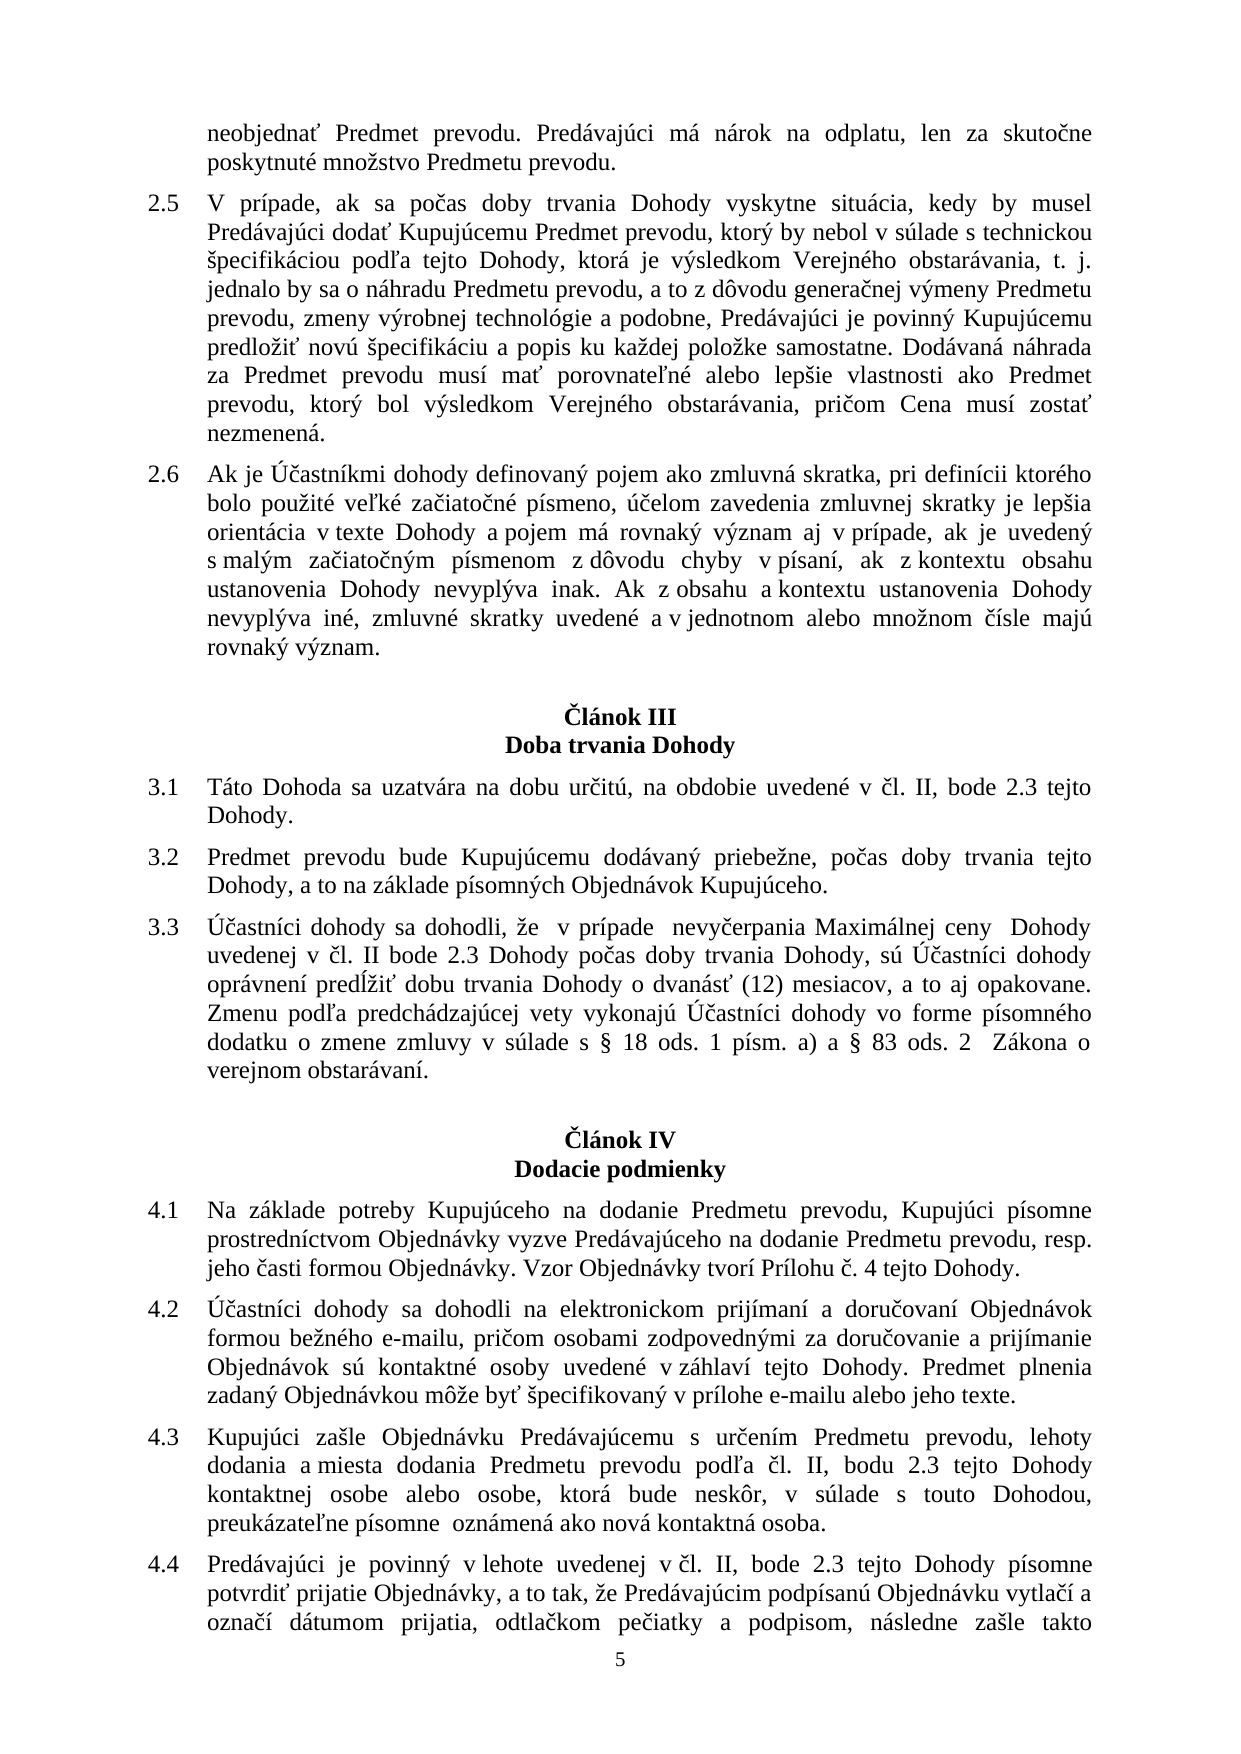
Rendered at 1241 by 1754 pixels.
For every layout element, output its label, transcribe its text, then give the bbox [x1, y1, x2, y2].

text Článok IV [148, 1126, 1092, 1154]
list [148, 118, 1092, 176]
list Na základe potreby Kupujúceho na dodanie Predmetu prevodu, Kupujúci písomne prostredníctvom Objednávky vyzve Predávajúceho na dodanie Predmetu prevodu, resp. jeho časti formou Objednávky. Vzor Objednávky tvorí Prílohu č. 4 tejto Dohody. [148, 1196, 1092, 1282]
list Účastníci dohody sa dohodli, že v prípade nevyčerpania Maximálnej ceny Dohody uvedenej v čl. II bode 2.3 Dohody počas doby trvania Dohody, sú Účastníci dohody oprávnení predĺžiť dobu trvania Dohody o dvanásť (12) mesiacov, a to aj opakovane. Zmenu podľa predchádzajúcej vety vykonajú Účastníci dohody vo forme písomného dodatku o zmene zmluvy v súlade s § 18 ods. 1 písm. a) a § 83 ods. 2 Zákona o verejnom obstarávaní. [148, 912, 1092, 1084]
text Dodacie podmienky [148, 1154, 1092, 1183]
list Ak je Účastníkmi dohody definovaný pojem ako zmluvná skratka, pri definícii ktorého bolo použité veľké začiatočné písmeno, účelom zavedenia zmluvnej skratky je lepšia orientácia v texte Dohody a pojem má rovnaký význam aj v prípade, ak je uvedený s malým začiatočným písmenom z dôvodu chyby v písaní, ak z kontextu obsahu ustanovenia Dohody nevyplýva inak. Ak z obsahu a kontextu ustanovenia Dohody nevyplýva iné, zmluvné skratky uvedené a v jednotnom alebo množnom čísle majú rovnaký význam. [148, 459, 1092, 661]
text Doba trvania Dohody [148, 731, 1092, 759]
list Táto Dohoda sa uzatvára na dobu určitú, na obdobie uvedené v čl. II, bode 2.3 tejto Dohody. [148, 772, 1092, 829]
text Článok III [148, 702, 1092, 731]
list Účastníci dohody sa dohodli na elektronickom prijímaní a doručovaní Objednávok formou bežného e-mailu, pričom osobami zodpovednými za doručovanie a prijímanie Objednávok sú kontaktné osoby uvedené v záhlaví tejto Dohody. Predmet plnenia zadaný Objednávkou môže byť špecifikovaný v prílohe e-mailu alebo jeho texte. [148, 1294, 1092, 1409]
list Kupujúci zašle Objednávku Predávajúcemu s určením Predmetu prevodu, lehoty dodania a miesta dodania Predmetu prevodu podľa čl. II, bodu 2.3 tejto Dohody kontaktnej osobe alebo osobe, ktorá bude neskôr, v súlade s touto Dohodou, preukázateľne písomne oznámená ako nová kontaktná osoba. [148, 1422, 1092, 1537]
list V prípade, ak sa počas doby trvania Dohody vyskytne situácia, kedy by musel Predávajúci dodať Kupujúcemu Predmet prevodu, ktorý by nebol v súlade s technickou špecifikáciou podľa tejto Dohody, ktorá je výsledkom Verejného obstarávania, t. j. jednalo by sa o náhradu Predmetu prevodu, a to z dôvodu generačnej výmeny Predmetu prevodu, zmeny výrobnej technológie a podobne, Predávajúci je povinný Kupujúcemu predložiť novú špecifikáciu a popis ku každej položke samostatne. Dodávaná náhrada za Predmet prevodu musí mať porovnateľné alebo lepšie vlastnosti ako Predmet prevodu, ktorý bol výsledkom Verejného obstarávania, pričom Cena musí zostať nezmenená. [148, 188, 1092, 447]
list Predmet prevodu bude Kupujúcemu dodávaný priebežne, počas doby trvania tejto Dohody, a to na základe písomných Objednávok Kupujúceho. [148, 842, 1092, 899]
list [148, 1549, 1092, 1636]
